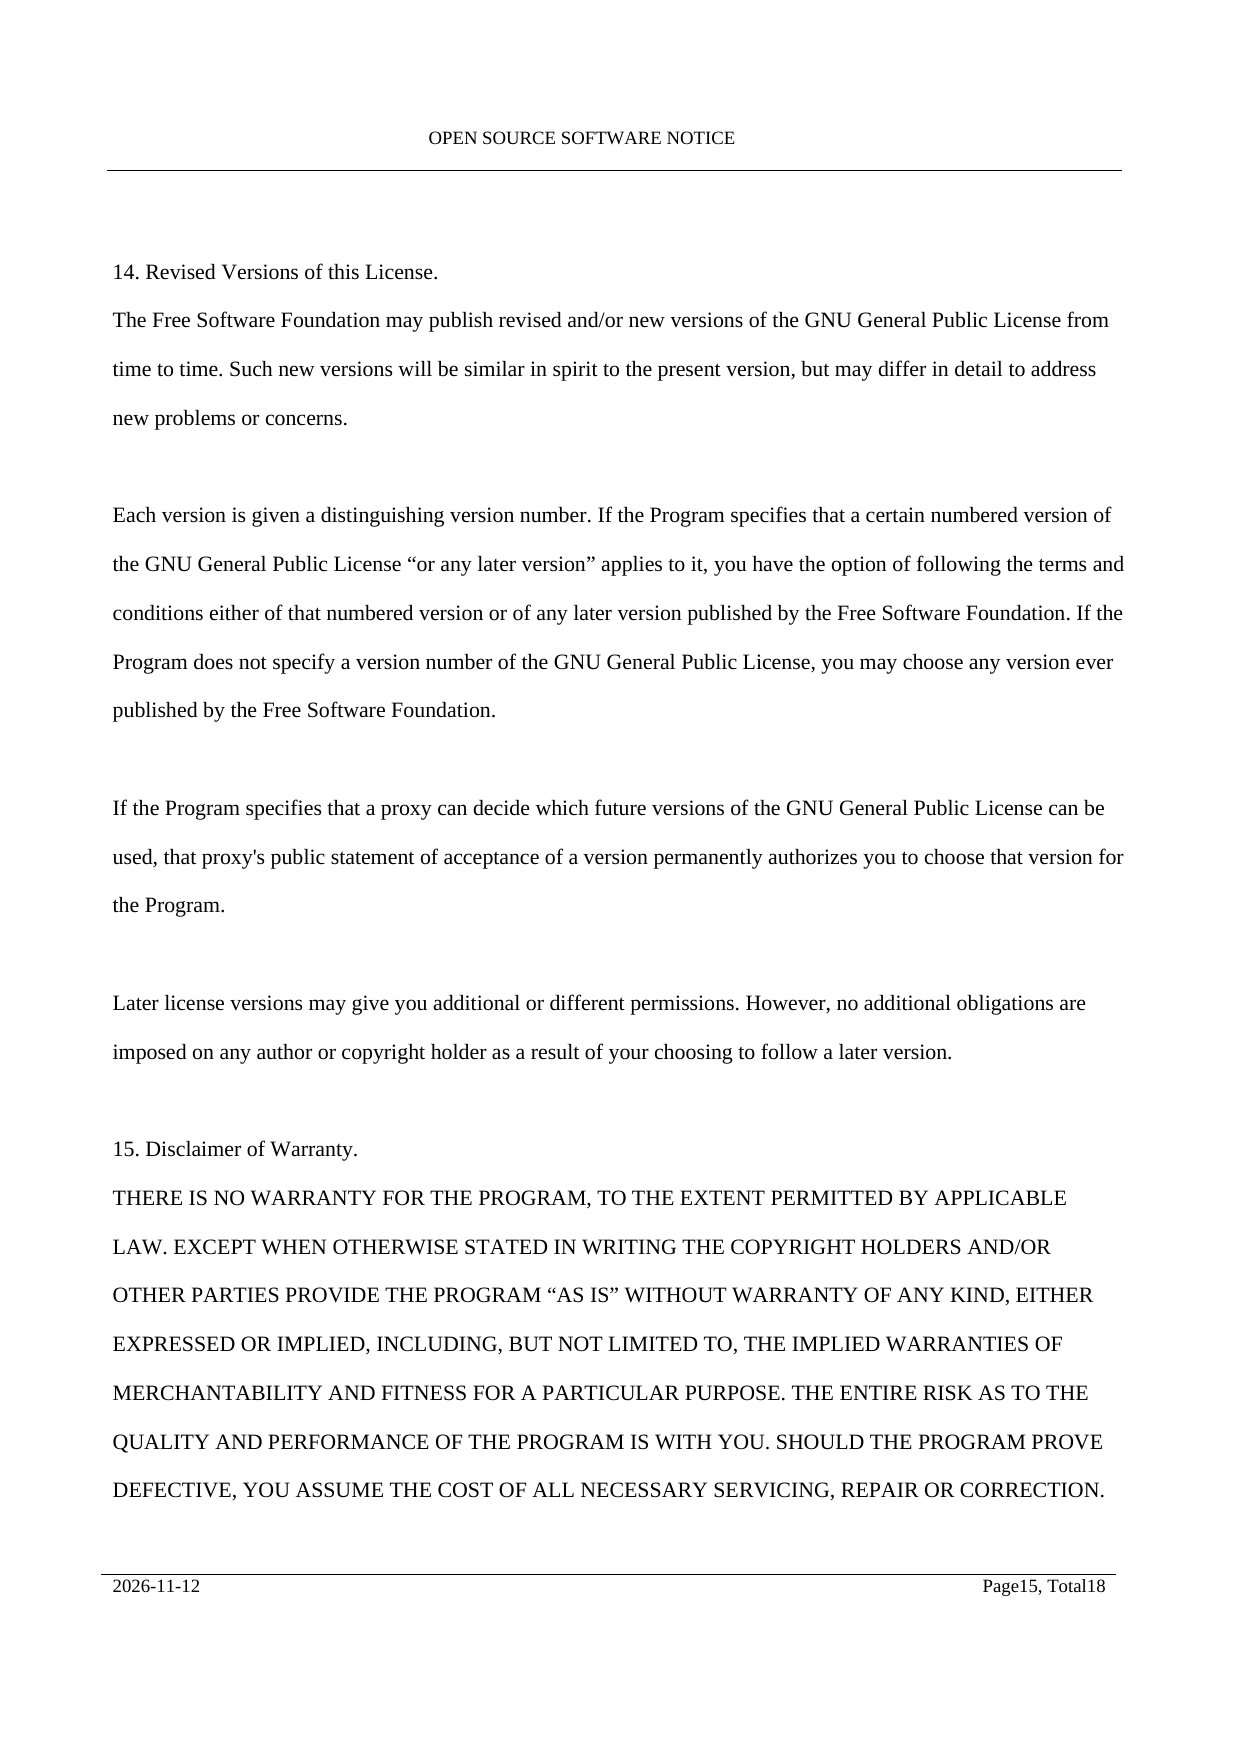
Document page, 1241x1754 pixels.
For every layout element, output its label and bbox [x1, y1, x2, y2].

text [112, 206, 1128, 1506]
